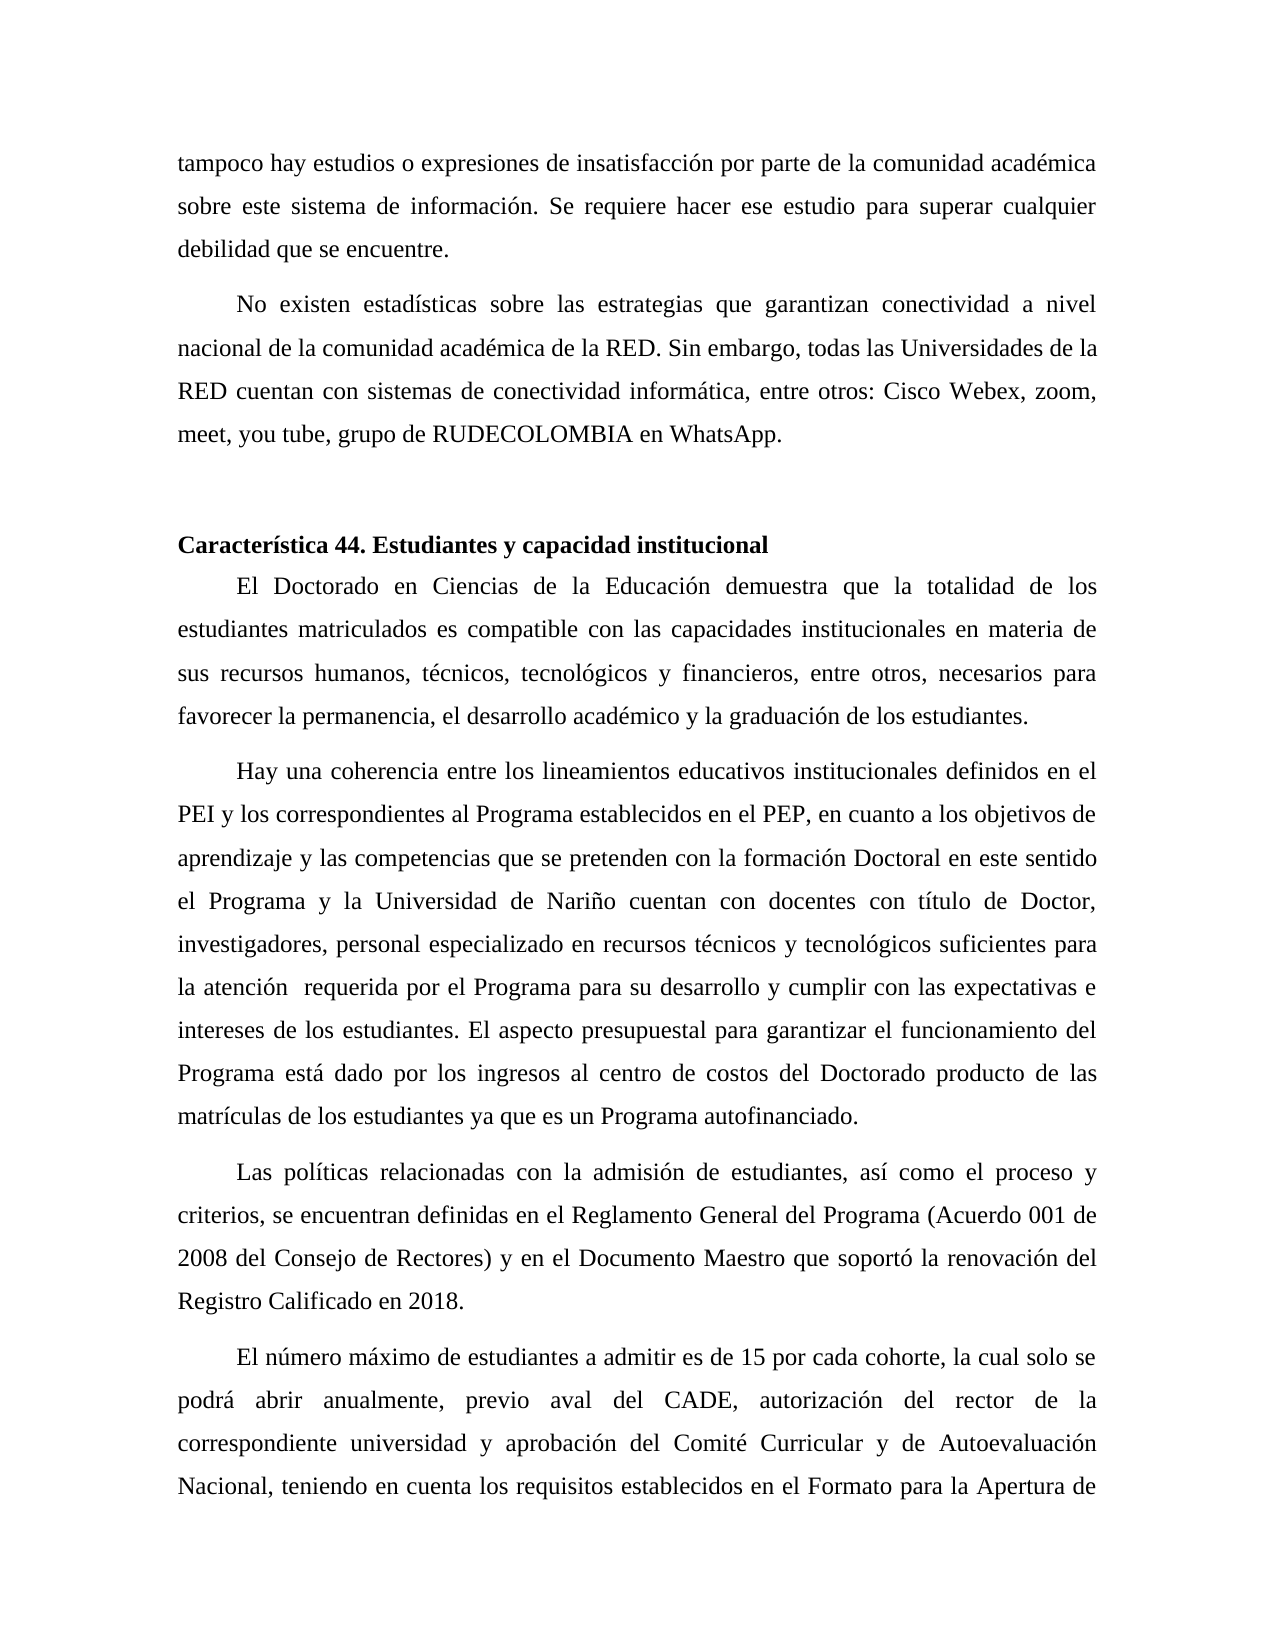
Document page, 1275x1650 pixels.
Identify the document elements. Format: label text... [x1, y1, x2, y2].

text Característica 44. Estudiantes y capacidad institucional [177, 530, 1098, 559]
text Hay una coherencia entre los lineamientos educativos institucionales definidos en el PEI y los correspondientes al Programa establecidos en el PEP, en cuanto a los objetivos de aprendizaje y las competencias que se pretenden con la formación Doctoral en este sentido el Programa y la Universidad de Nariño cuentan con docentes con título de Doctor, investigadores, personal especializado en recursos técnicos y tecnológicos suficientes para la atención requerida por el Programa para su desarrollo y cumplir con las expectativas e intereses de los estudiantes. El aspecto presupuestal para garantizar el funcionamiento del Programa está dado por los ingresos al centro de costos del Doctorado producto de las matrículas de los estudiantes ya que es un Programa autofinanciado. [177, 756, 1098, 1130]
text Las políticas relacionadas con la admisión de estudiantes, así como el proceso y criterios, se encuentran definidas en el Reglamento General del Programa (Acuerdo 001 de 2008 del Consejo de Rectores) y en el Documento Maestro que soportó la renovación del Registro Calificado en 2018. [177, 1157, 1098, 1315]
text No existen estadísticas sobre las estrategias que garantizan conectividad a nivel nacional de la comunidad académica de la RED. Sin embargo, todas las Universidades de la RED cuentan con sistemas de conectividad informática, entre otros: Cisco Webex, zoom, meet, you tube, grupo de RUDECOLOMBIA en WhatsApp. [177, 289, 1098, 448]
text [177, 148, 1098, 263]
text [177, 1342, 1098, 1500]
text El Doctorado en Ciencias de la Educación demuestra que la totalidad de los estudiantes matriculados es compatible con las capacidades institucionales en materia de sus recursos humanos, técnicos, tecnológicos y financieros, entre otros, necesarios para favorecer la permanencia, el desarrollo académico y la graduación de los estudiantes. [177, 571, 1098, 729]
